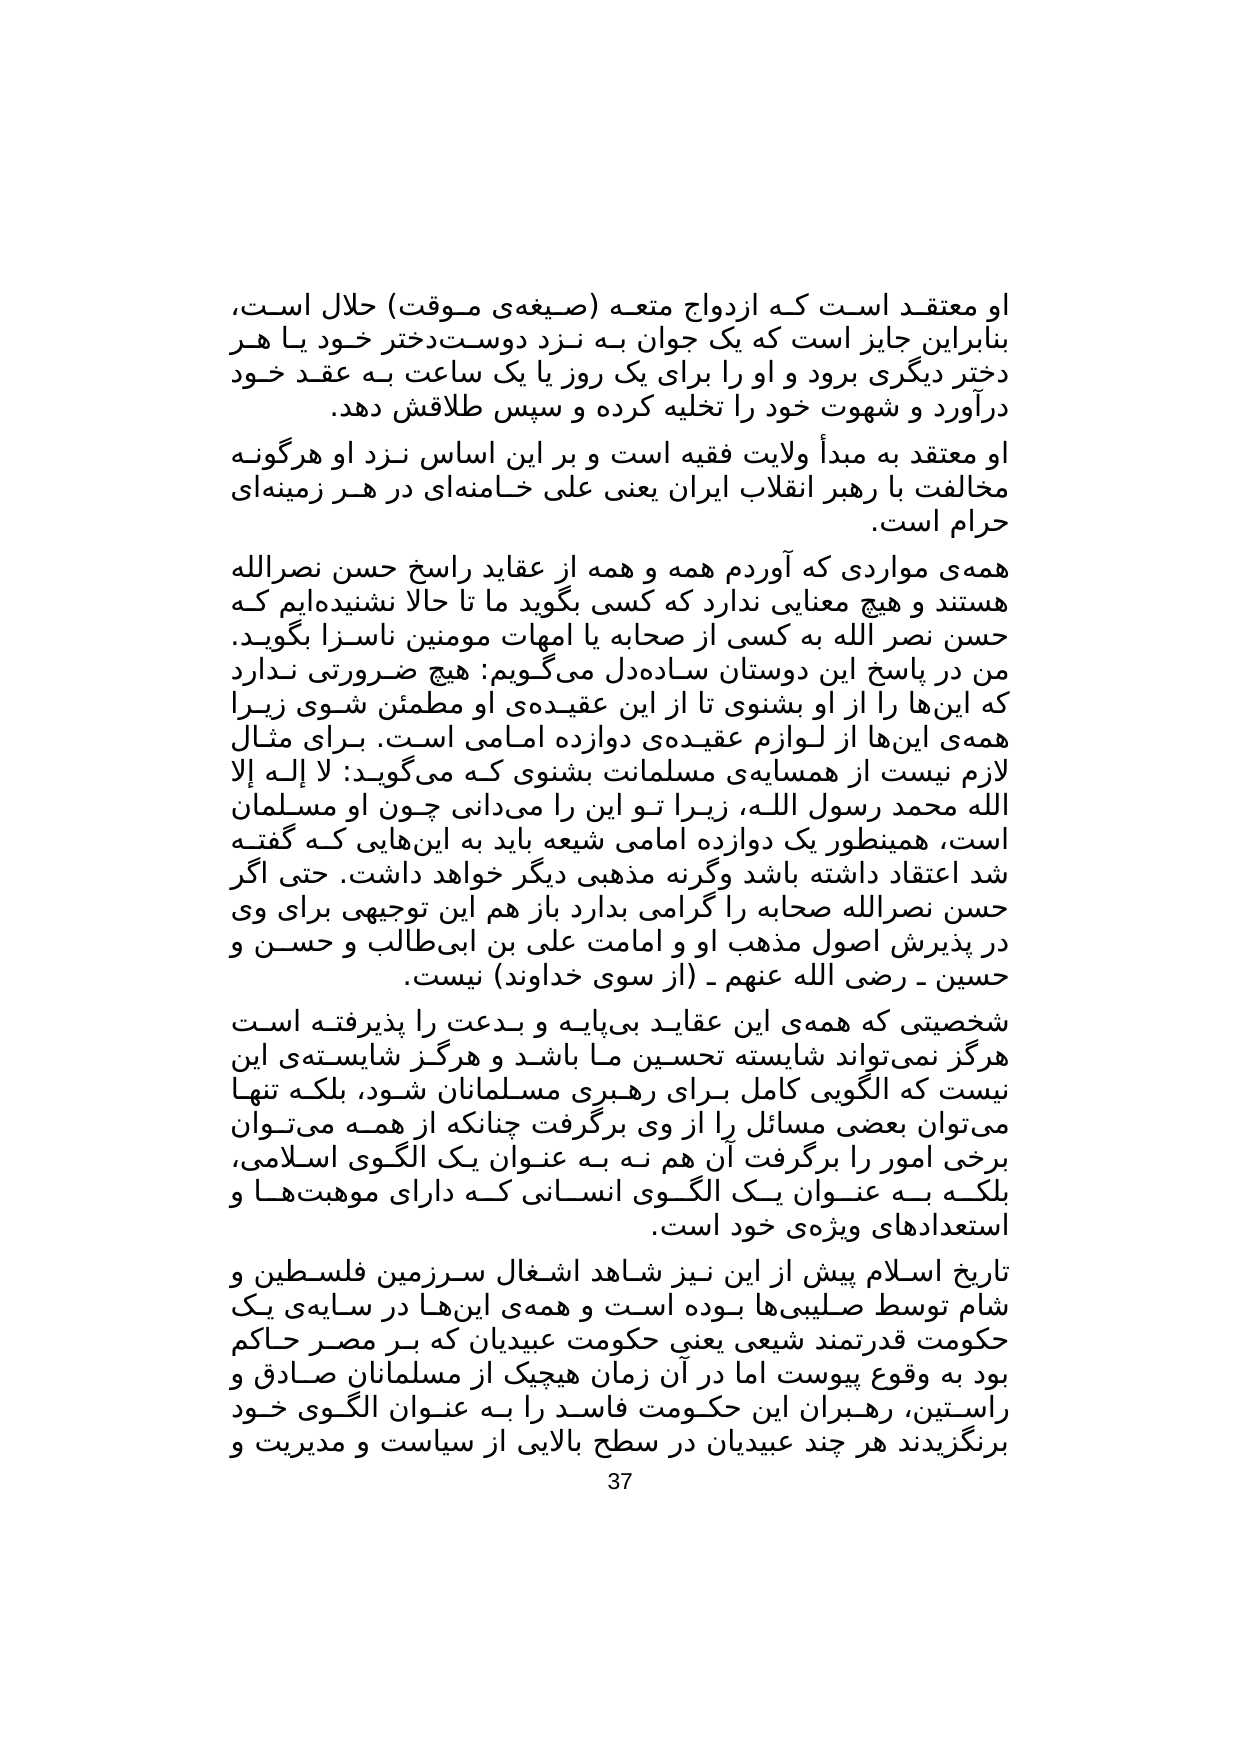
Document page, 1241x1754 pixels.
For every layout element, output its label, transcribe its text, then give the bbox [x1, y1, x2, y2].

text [230, 1255, 1010, 1458]
text همه‌ی مواردی که آوردم همه و همه از عقاید راسخ حسن نصرالله هستند و هیچ معنایی ندارد که کسی بگوید ما تا حالا نشنیده‌ایم که حسن نصر الله به کسی از صحابه یا امهات مومنین ناسزا بگوید. من در پاسخ این دوستان ساده‌دل می‌گویم: هیچ ضرورتی ندارد که این‌ها را از او بشنوی تا از این عقیده‌ی او مطمئن شوی زیرا همه‌ی این‌ها از لوازم عقیده‌ی دوازده امامی است. برای مثال لازم نیست از همسایه‌ی مسلمانت بشنوی که می‌گوید: لا إله إلا الله محمد رسول الله، زیرا تو این را می‌دانی چون او مسلمان است، همینطور یک دوازده امامی شیعه باید به این‌هایی که گفته شد اعتقاد داشته باشد وگرنه مذهبی دیگر خواهد داشت. حتی اگر حسن نصرالله صحابه را گرامی بدارد باز هم این توجیهی برای وی در پذیرش اصول مذهب او و امامت علی بن ابی‌طالب و حسن و حسین ـ رضی الله عنهم ـ (از سوی خداوند) نیست. [230, 551, 1010, 992]
text او معتقد است که ازدواج متعه (صیغه‌ی موقت) حلال است، بنابراین جایز است که یک جوان به نزد دوست‌دختر خود یا هر دختر دیگری برود و او را برای یک روز یا یک ساعت به عقد خود درآورد و شهوت خود را تخلیه کرده و سپس طلاقش دهد. [230, 288, 1010, 424]
text او معتقد به مبدأ ولایت فقیه است و بر این اساس نزد او هرگونه مخالفت با رهبر انقلاب ایران یعنی علی خامنه‌ای در هر زمینه‌ای حرام است. [230, 436, 1010, 538]
text شخصیتی که همه‌ی این عقاید بی‌پایه و بدعت را پذیرفته است هرگز نمی‌تواند شایسته تحسین ما باشد و هرگز شایسته‌ی این نیست که الگویی کامل برای رهبری مسلمانان شود، بلکه تنها می‌توان بعضی مسائل را از وی برگرفت چنانکه از همه می‌توان برخی امور را برگرفت آن هم نه به عنوان یک الگوی اسلامی، بلکه به عنوان یک الگوی انسانی که دارای موهبت‌ها و استعدادهای ویژه‌ی خود است. [230, 1004, 1010, 1242]
